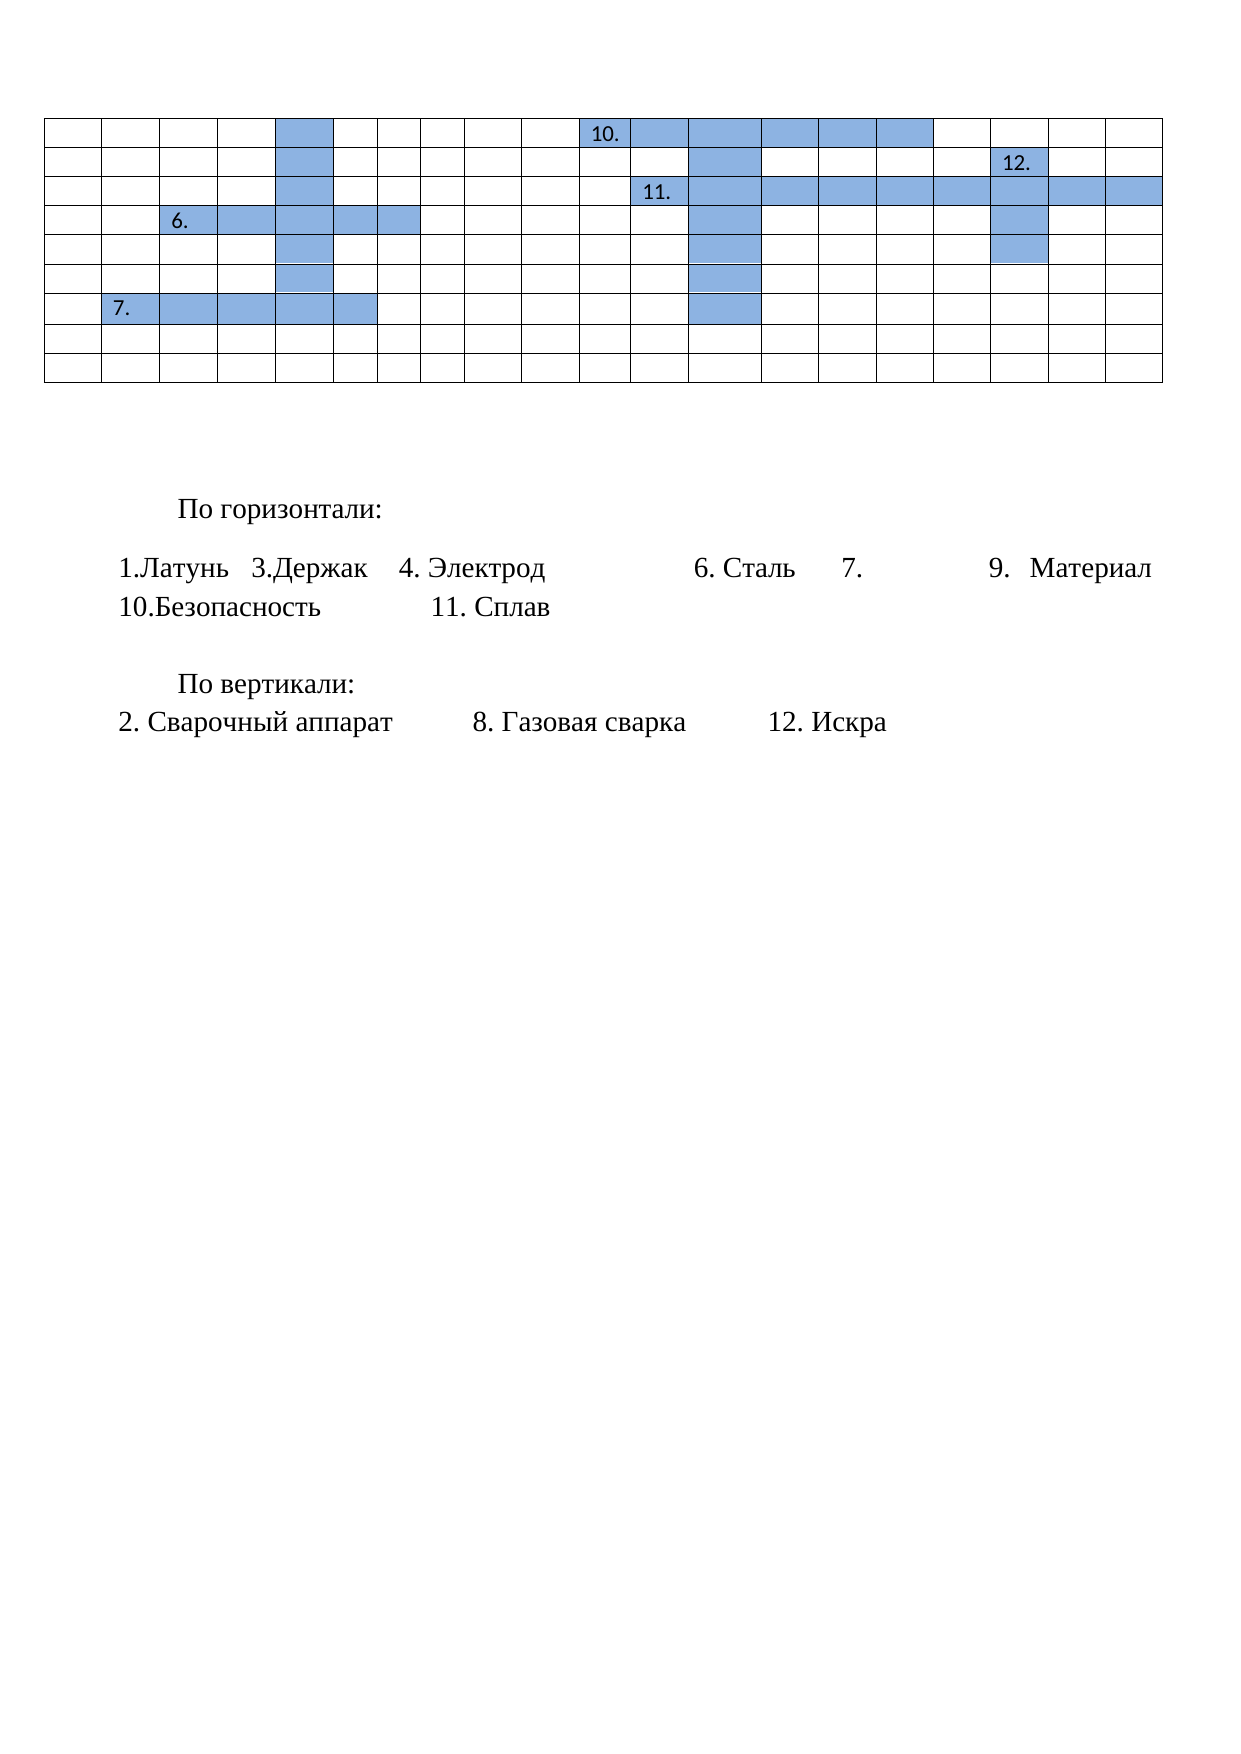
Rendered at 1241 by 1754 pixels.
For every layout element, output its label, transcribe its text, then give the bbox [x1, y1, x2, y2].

table_cell [378, 206, 420, 234]
table_cell [378, 119, 420, 147]
list 2. Сварочный аппарат 8. Газовая сварка 12. Искра [118, 704, 1152, 738]
table_cell [877, 294, 933, 324]
table_cell [421, 148, 464, 176]
table_cell [276, 325, 333, 353]
table_cell 10. [580, 119, 630, 147]
table_cell [465, 235, 521, 263]
table_cell [421, 325, 464, 353]
table_cell [819, 177, 876, 205]
table_cell [991, 177, 1048, 205]
table_cell [522, 235, 579, 263]
table_cell [934, 354, 990, 382]
table_cell [1106, 294, 1162, 324]
table_cell [580, 177, 630, 205]
table_cell [580, 325, 630, 353]
table_cell [1049, 265, 1105, 292]
table_cell [819, 148, 876, 176]
table_cell [819, 235, 876, 263]
table_cell [689, 325, 761, 353]
table_cell [378, 265, 420, 292]
table_cell [877, 177, 933, 205]
table_cell [102, 354, 159, 382]
table_cell [762, 325, 818, 353]
table_cell [1049, 235, 1105, 263]
table_cell [991, 119, 1048, 147]
table_cell [1106, 325, 1162, 353]
table_cell [276, 354, 333, 382]
table_cell [631, 354, 688, 382]
table_cell [334, 265, 377, 292]
table_cell [522, 177, 579, 205]
table_cell [934, 119, 990, 147]
table_cell [522, 206, 579, 234]
table_cell [102, 265, 159, 292]
table_cell [689, 265, 761, 292]
table_cell [689, 354, 761, 382]
table_cell [465, 206, 521, 234]
table_cell [160, 235, 217, 263]
table_cell [465, 354, 521, 382]
table_cell [877, 325, 933, 353]
table_cell [762, 354, 818, 382]
table_cell [877, 148, 933, 176]
table_cell [689, 206, 761, 234]
table_cell 6. [160, 206, 217, 234]
table_cell [45, 354, 101, 382]
table_cell [160, 119, 217, 147]
table_cell [334, 294, 377, 324]
table_cell 7. [102, 294, 159, 324]
table_cell [1049, 354, 1105, 382]
table_cell [934, 265, 990, 292]
table_cell [465, 148, 521, 176]
table_cell [1106, 354, 1162, 382]
table_cell [1106, 148, 1162, 176]
table_cell [378, 235, 420, 263]
table_cell [160, 177, 217, 205]
table_cell [465, 265, 521, 292]
table_cell [580, 206, 630, 234]
table_cell [522, 119, 579, 147]
table_cell [934, 206, 990, 234]
table_cell [762, 206, 818, 234]
table_cell [421, 294, 464, 324]
table_cell [160, 325, 217, 353]
table_cell [631, 235, 688, 263]
table_cell [689, 294, 761, 324]
table_cell 12. [991, 148, 1048, 176]
table_cell [378, 294, 420, 324]
table_cell [689, 235, 761, 263]
table_cell [631, 325, 688, 353]
table_cell [819, 206, 876, 234]
table_cell [762, 294, 818, 324]
table_cell [421, 206, 464, 234]
table_cell [421, 265, 464, 292]
table_cell [102, 325, 159, 353]
table_cell [102, 235, 159, 263]
table_cell [877, 265, 933, 292]
table_cell [631, 119, 688, 147]
table_cell [218, 177, 275, 205]
table_cell [102, 177, 159, 205]
table_cell [334, 325, 377, 353]
table_cell [465, 325, 521, 353]
table_cell [218, 294, 275, 324]
list 1.Латунь 3.Держак 4. Электрод 6. Сталь 7. 9. Материал 10.Безопасность 11. Сплав [118, 550, 1152, 622]
table_cell [991, 265, 1048, 292]
table_cell [580, 235, 630, 263]
table_cell [580, 294, 630, 324]
table_cell [991, 354, 1048, 382]
table_cell [689, 177, 761, 205]
table_cell [102, 206, 159, 234]
table_cell [276, 148, 333, 176]
table_cell [1049, 325, 1105, 353]
table_cell [522, 325, 579, 353]
table_cell [580, 148, 630, 176]
table_cell [378, 148, 420, 176]
table_cell [378, 177, 420, 205]
table_cell [762, 235, 818, 263]
table_cell [991, 206, 1048, 234]
table_cell [934, 177, 990, 205]
table_cell [934, 235, 990, 263]
table_cell [934, 294, 990, 324]
table_cell [991, 235, 1048, 263]
table_cell [334, 354, 377, 382]
table_cell [1106, 119, 1162, 147]
table_cell [45, 119, 101, 147]
table_cell [631, 148, 688, 176]
table_cell [580, 354, 630, 382]
table_cell [45, 206, 101, 234]
table_cell [218, 265, 275, 292]
table_cell [276, 177, 333, 205]
table_cell [45, 325, 101, 353]
table_cell [45, 148, 101, 176]
table_cell [631, 294, 688, 324]
table_cell [102, 148, 159, 176]
table_cell [762, 148, 818, 176]
table_cell [522, 265, 579, 292]
table_cell [160, 148, 217, 176]
table_cell [631, 265, 688, 292]
table_cell [819, 119, 876, 147]
table_cell [819, 265, 876, 292]
table_cell [689, 148, 761, 176]
table_cell [276, 206, 333, 234]
table_cell [934, 325, 990, 353]
table_cell [45, 177, 101, 205]
table_cell [1049, 206, 1105, 234]
table_cell [819, 294, 876, 324]
table_cell [819, 354, 876, 382]
table_cell [421, 119, 464, 147]
table_cell [276, 235, 333, 263]
table_cell [45, 294, 101, 324]
table_cell [45, 265, 101, 292]
table_cell [819, 325, 876, 353]
table_cell [218, 235, 275, 263]
table_cell [378, 325, 420, 353]
table_cell [877, 354, 933, 382]
table_cell [160, 294, 217, 324]
table_cell [334, 119, 377, 147]
table_cell [421, 177, 464, 205]
table_cell [762, 177, 818, 205]
table_cell [218, 354, 275, 382]
table_cell [522, 354, 579, 382]
table_cell [465, 177, 521, 205]
table_cell [102, 119, 159, 147]
text По горизонтали: [177, 491, 1152, 524]
table_cell [276, 265, 333, 292]
table_cell [276, 119, 333, 147]
table_cell [1049, 177, 1105, 205]
table_cell [378, 354, 420, 382]
table_cell [334, 177, 377, 205]
table_cell [160, 265, 217, 292]
table_cell [334, 235, 377, 263]
table_cell [877, 119, 933, 147]
table_cell [580, 265, 630, 292]
table_cell [218, 206, 275, 234]
table_cell [218, 325, 275, 353]
table_cell [1049, 294, 1105, 324]
table_cell [1106, 265, 1162, 292]
table_cell [160, 354, 217, 382]
table_cell [334, 206, 377, 234]
table_cell [45, 235, 101, 263]
list По вертикали: [177, 666, 1152, 699]
table_cell [631, 206, 688, 234]
table_cell [1106, 177, 1162, 205]
table_cell 11. [631, 177, 688, 205]
table_cell [991, 325, 1048, 353]
table_cell [276, 294, 333, 324]
table_cell [421, 354, 464, 382]
table_cell [465, 294, 521, 324]
table_cell [1106, 206, 1162, 234]
table_cell [1049, 148, 1105, 176]
table_cell [762, 119, 818, 147]
table_cell [1106, 235, 1162, 263]
table_cell [218, 119, 275, 147]
table_cell [522, 148, 579, 176]
table_cell [991, 294, 1048, 324]
table_cell [934, 148, 990, 176]
table_cell [218, 148, 275, 176]
table_cell [877, 206, 933, 234]
table_cell [877, 235, 933, 263]
table_cell [762, 265, 818, 292]
table_cell [522, 294, 579, 324]
table_cell [689, 119, 761, 147]
table_cell [465, 119, 521, 147]
table_cell [334, 148, 377, 176]
table_cell [1049, 119, 1105, 147]
table_cell [421, 235, 464, 263]
